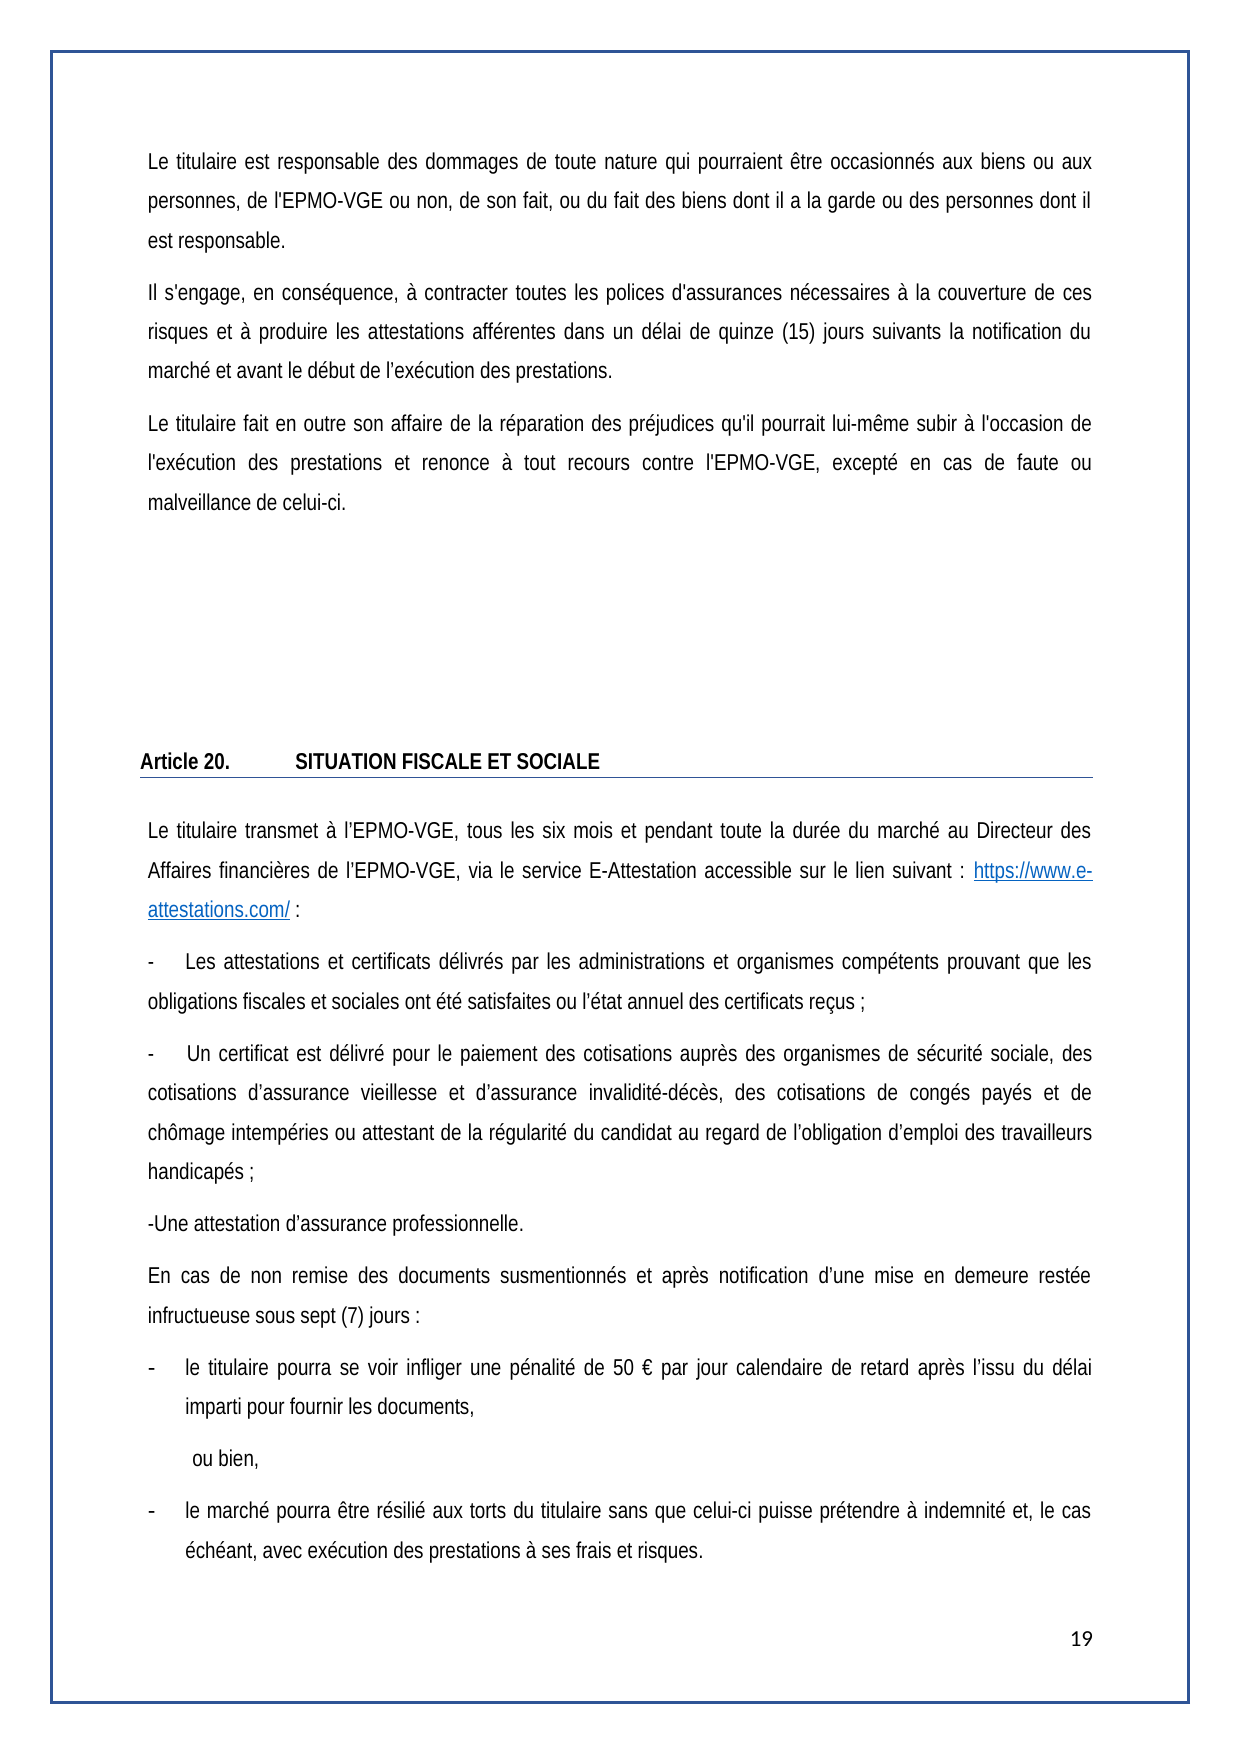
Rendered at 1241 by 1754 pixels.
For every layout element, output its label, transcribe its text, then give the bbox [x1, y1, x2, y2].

text Le titulaire est responsable des dommages de toute nature qui pourraient être occasionnés aux biens ou aux personnes, de l'EPMO-VGE ou non, de son fait, ou du fait des biens dont il a la garde ou des personnes dont il est responsable. [148, 148, 1093, 253]
list SITUATION FISCALE ET SOCIALE [140, 748, 1093, 777]
list le marché pourra être résilié aux torts du titulaire sans que celui-ci puisse prétendre à indemnité et, le cas échéant, avec exécution des prestations à ses frais et risques. [148, 1497, 1093, 1563]
text - Les attestations et certificats délivrés par les administrations et organismes compétents prouvant que les obligations fiscales et sociales ont été satisfaites ou l’état annuel des certificats reçus ; [148, 948, 1093, 1014]
text ou bien, [192, 1445, 1093, 1471]
text Le titulaire fait en outre son affaire de la réparation des préjudices qu'il pourrait lui-même subir à l'occasion de l'exécution des prestations et renonce à tout recours contre l'EPMO-VGE, excepté en cas de faute ou malveillance de celui-ci. [148, 409, 1093, 515]
text Le titulaire transmet à l’EPMO-VGE, tous les six mois et pendant toute la durée du marché au Directeur des Affaires financières de l’EPMO-VGE, via le service E-Attestation accessible sur le lien suivant : https://www.e-attestations.com/ : [148, 817, 1093, 923]
list le titulaire pourra se voir infliger une pénalité de 50 € par jour calendaire de retard après l’issu du délai imparti pour fournir les documents, [148, 1354, 1093, 1419]
text -Une attestation d’assurance professionnelle. [148, 1210, 1093, 1237]
text En cas de non remise des documents susmentionnés et après notification d’une mise en demeure restée infructueuse sous sept (7) jours : [148, 1262, 1093, 1328]
text Il s'engage, en conséquence, à contracter toutes les polices d'assurances nécessaires à la couverture de ces risques et à produire les attestations afférentes dans un délai de quinze (15) jours suivants la notification du marché et avant le début de l’exécution des prestations. [148, 278, 1093, 384]
text - Un certificat est délivré pour le paiement des cotisations auprès des organismes de sécurité sociale, des cotisations d’assurance vieillesse et d’assurance invalidité-décès, des cotisations de congés payés et de chômage intempéries ou attestant de la régularité du candidat au regard de l’obligation d’emploi des travailleurs handicapés ; [148, 1040, 1093, 1184]
